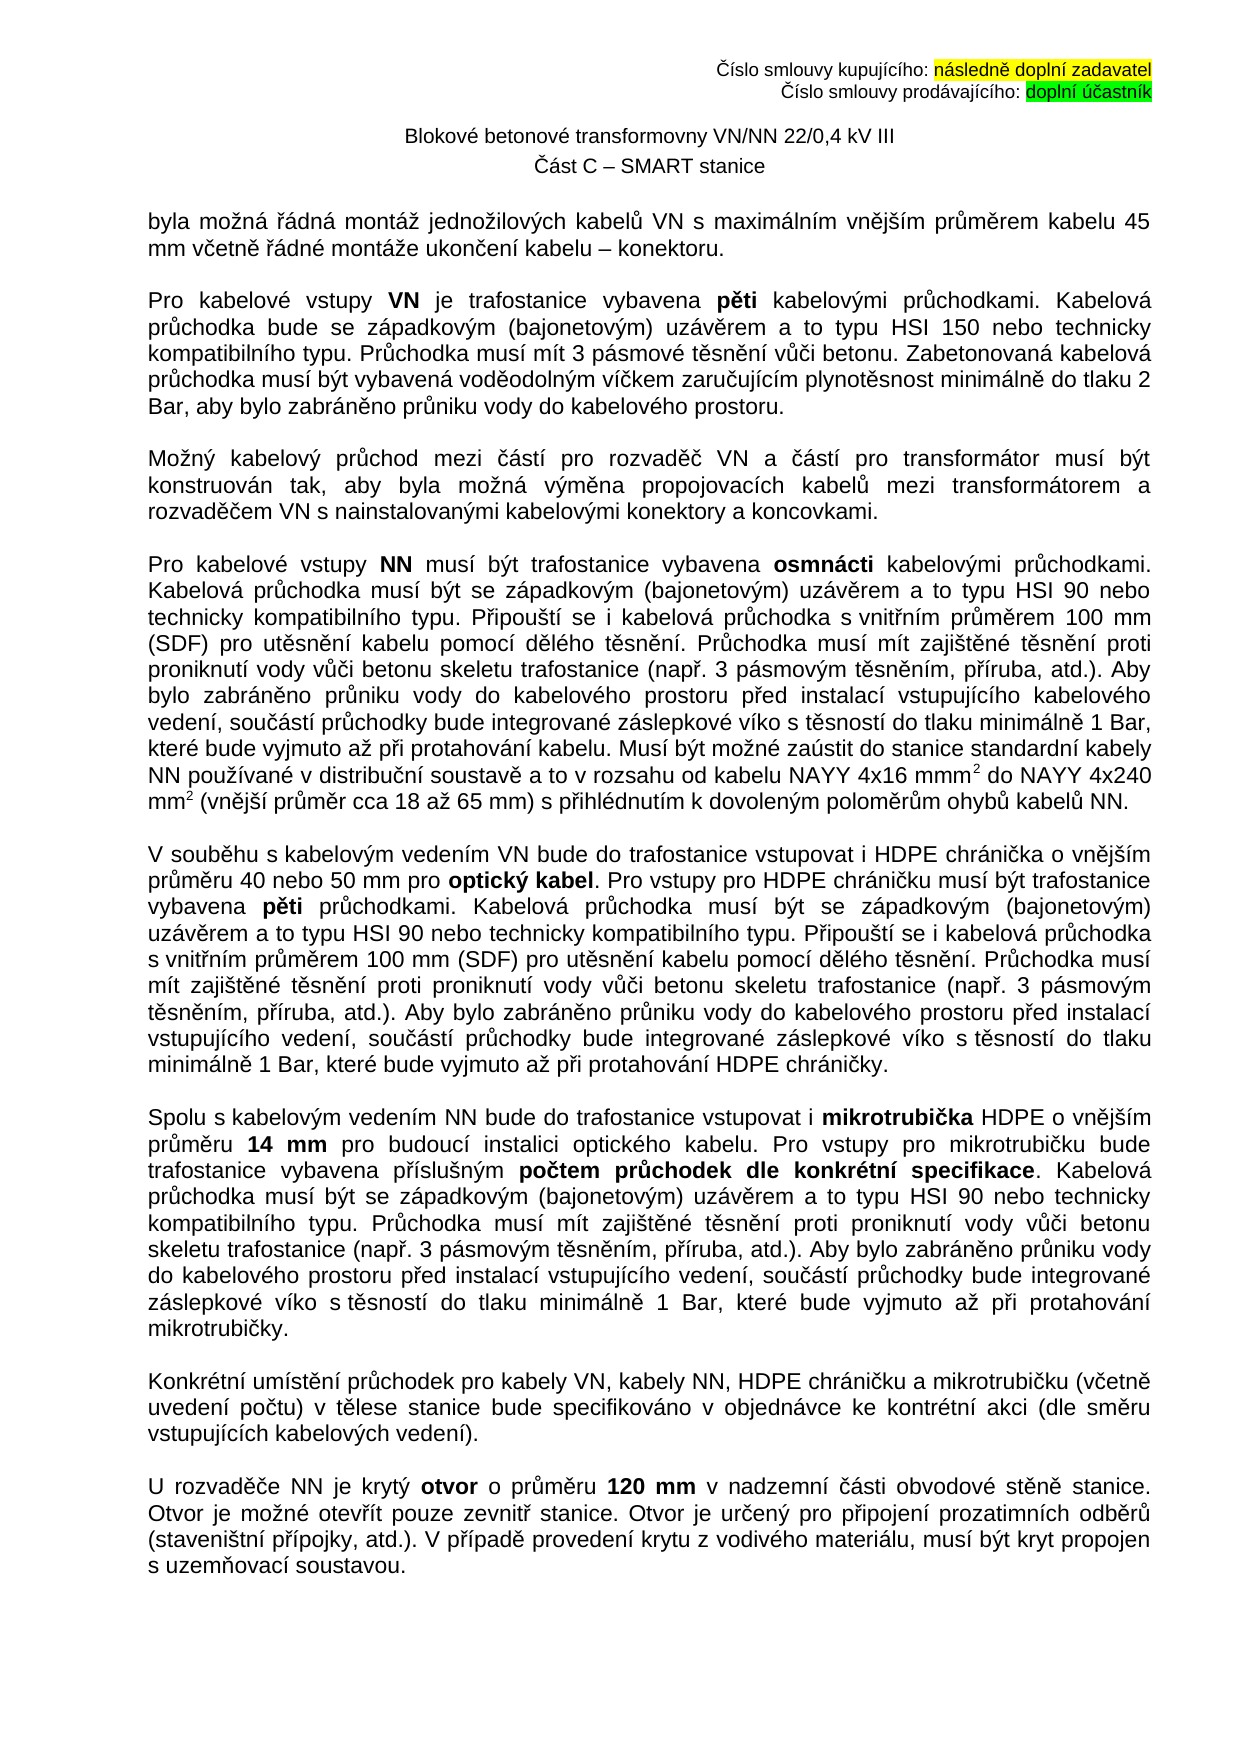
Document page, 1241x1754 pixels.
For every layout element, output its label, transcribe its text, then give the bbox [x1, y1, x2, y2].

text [148, 208, 1152, 261]
text U rozvaděče NN je krytý otvor o průměru 120 mm v nadzemní části obvodové stěně stanice. Otvor je možné otevřít pouze zevnitř stanice. Otvor je určený pro připojení prozatimních odběrů (staveništní přípojky, atd.). V případě provedení krytu z vodivého materiálu, musí být kryt propojen s uzemňovací soustavou. [148, 1473, 1152, 1578]
text Konkrétní umístění průchodek pro kabely VN, kabely NN, HDPE chráničku a mikrotrubičku (včetně uvedení počtu) v tělese stanice bude specifikováno v objednávce ke kontrétní akci (dle směru vstupujících kabelových vedení). [148, 1368, 1152, 1447]
text Pro kabelové vstupy NN musí být trafostanice vybavena osmnácti kabelovými průchodkami. Kabelová průchodka musí být se západkovým (bajonetovým) uzávěrem a to typu HSI 90 nebo technicky kompatibilního typu. Připouští se i kabelová průchodka s vnitřním průměrem 100 mm (SDF) pro utěsnění kabelu pomocí dělého těsnění. Průchodka musí mít zajištěné těsnění proti proniknutí vody vůči betonu skeletu trafostanice (např. 3 pásmovým těsněním, příruba, atd.). Aby bylo zabráněno průniku vody do kabelového prostoru před instalací vstupujícího kabelového vedení, součástí průchodky bude integrované záslepkové víko s těsností do tlaku minimálně 1 Bar, které bude vyjmuto až při protahování kabelu. Musí být možné zaústit do stanice standardní kabely NN používané v distribuční soustavě a to v rozsahu od kabelu NAYY 4x16 mmm2 do NAYY 4x240 mm2 (vnější průměr cca 18 až 65 mm) s přihlédnutím k dovoleným poloměrům ohybů kabelů NN. [148, 551, 1152, 814]
text Spolu s kabelovým vedením NN bude do trafostanice vstupovat i mikrotrubička HDPE o vnějším průměru 14 mm pro budoucí instalici optického kabelu. Pro vstupy pro mikrotrubičku bude trafostanice vybavena příslušným počtem průchodek dle konkrétní specifikace. Kabelová průchodka musí být se západkovým (bajonetovým) uzávěrem a to typu HSI 90 nebo technicky kompatibilního typu. Průchodka musí mít zajištěné těsnění proti proniknutí vody vůči betonu skeletu trafostanice (např. 3 pásmovým těsněním, příruba, atd.). Aby bylo zabráněno průniku vody do kabelového prostoru před instalací vstupujícího vedení, součástí průchodky bude integrované záslepkové víko s těsností do tlaku minimálně 1 Bar, které bude vyjmuto až při protahování mikrotrubičky. [148, 1104, 1152, 1341]
text V souběhu s kabelovým vedením VN bude do trafostanice vstupovat i HDPE chránička o vnějším průměru 40 nebo 50 mm pro optický kabel. Pro vstupy pro HDPE chráničku musí být trafostanice vybavena pěti průchodkami. Kabelová průchodka musí být se západkovým (bajonetovým) uzávěrem a to typu HSI 90 nebo technicky kompatibilního typu. Připouští se i kabelová průchodka s vnitřním průměrem 100 mm (SDF) pro utěsnění kabelu pomocí dělého těsnění. Průchodka musí mít zajištěné těsnění proti proniknutí vody vůči betonu skeletu trafostanice (např. 3 pásmovým těsněním, příruba, atd.). Aby bylo zabráněno průniku vody do kabelového prostoru před instalací vstupujícího vedení, součástí průchodky bude integrované záslepkové víko s těsností do tlaku minimálně 1 Bar, které bude vyjmuto až při protahování HDPE chráničky. [148, 841, 1152, 1078]
text Pro kabelové vstupy VN je trafostanice vybavena pěti kabelovými průchodkami. Kabelová průchodka bude se západkovým (bajonetovým) uzávěrem a to typu HSI 150 nebo technicky kompatibilního typu. Průchodka musí mít 3 pásmové těsnění vůči betonu. Zabetonovaná kabelová průchodka musí být vybavená voděodolným víčkem zaručujícím plynotěsnost minimálně do tlaku 2 Bar, aby bylo zabráněno průniku vody do kabelového prostoru. [148, 287, 1152, 419]
text Možný kabelový průchod mezi částí pro rozvaděč VN a částí pro transformátor musí být konstruován tak, aby byla možná výměna propojovacích kabelů mezi transformátorem a rozvaděčem VN s nainstalovanými kabelovými konektory a koncovkami. [148, 445, 1152, 524]
